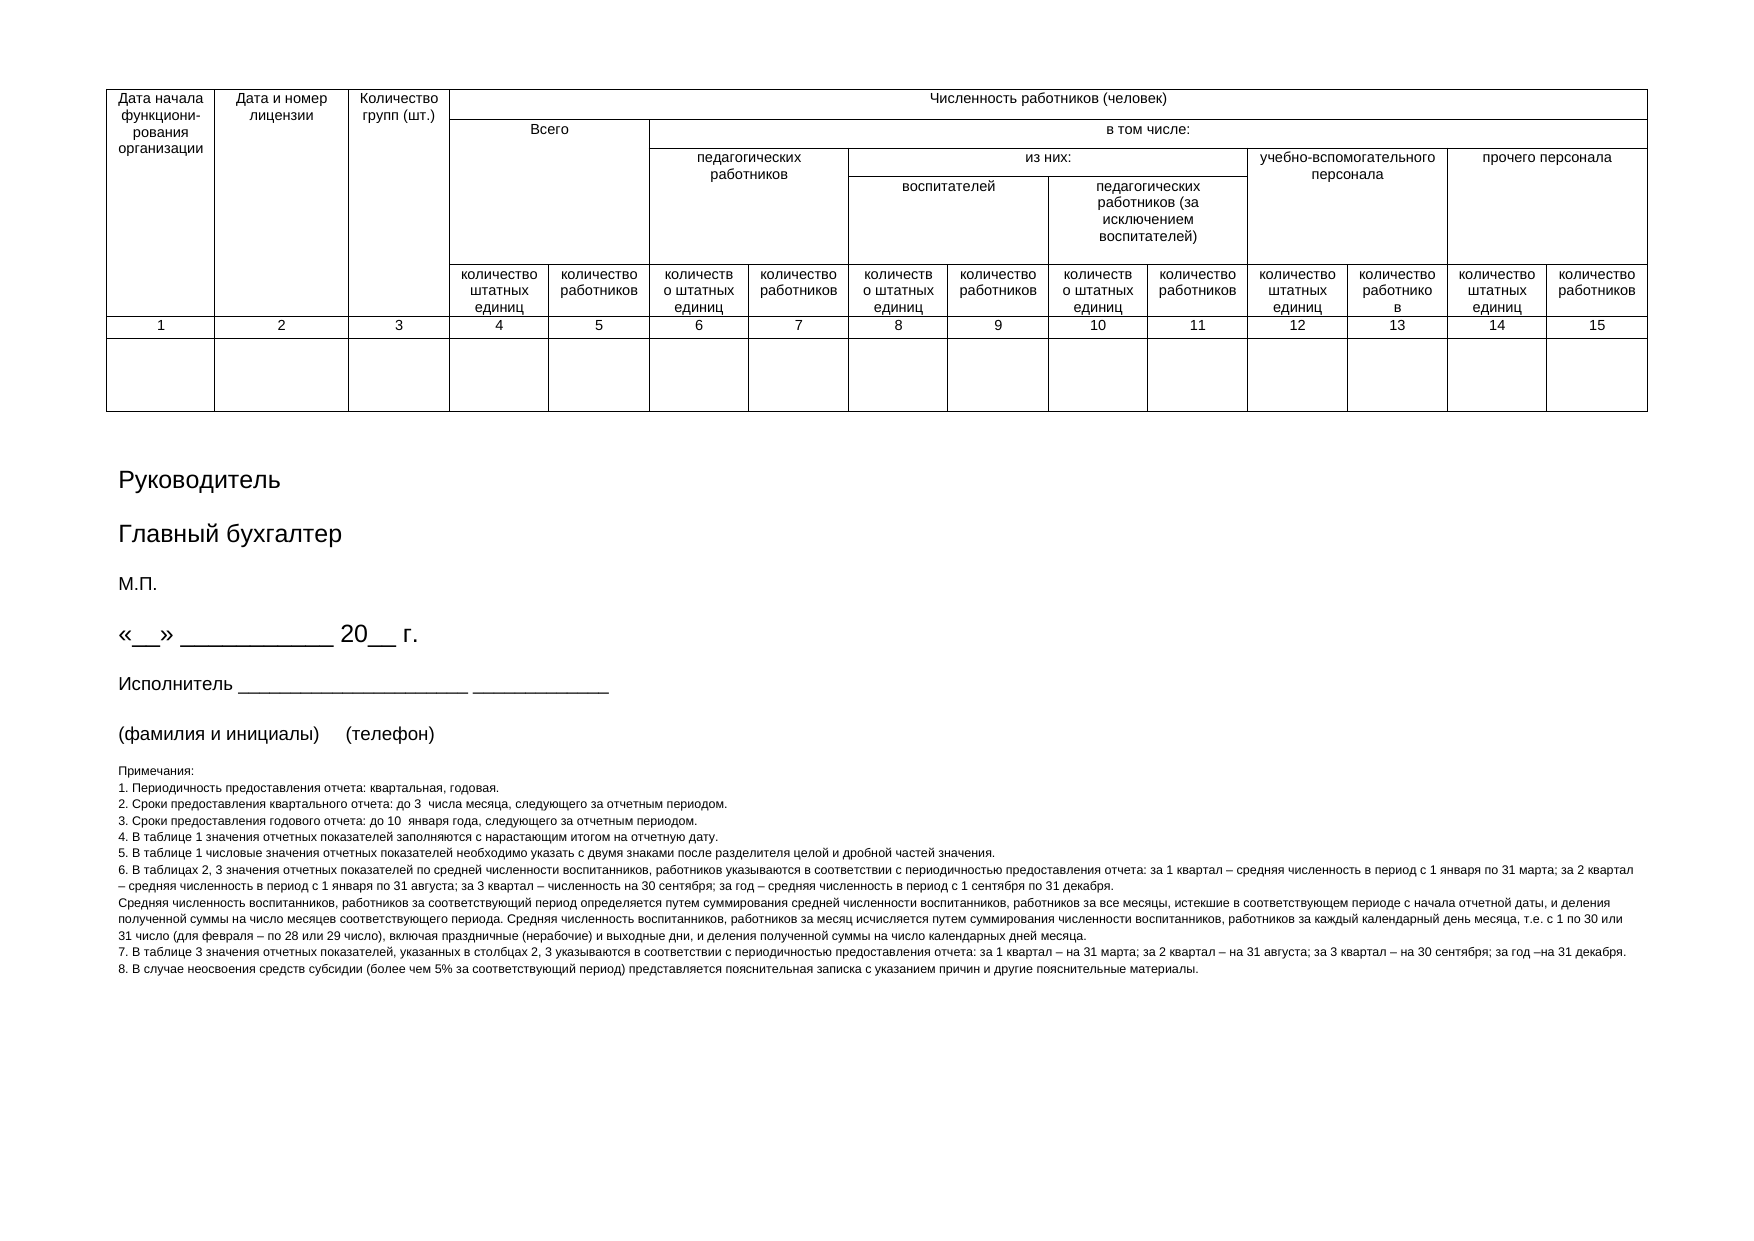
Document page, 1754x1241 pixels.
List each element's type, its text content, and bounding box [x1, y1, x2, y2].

table_cell прочего персонала [1448, 149, 1647, 264]
table_cell 5 [549, 317, 649, 338]
text 3. Сроки предоставления годового отчета: до 10 января года, следующего за отчетным периодом. [118, 813, 1636, 827]
table_cell [349, 339, 449, 411]
text Примечания: [118, 764, 1636, 778]
table_cell количество работников [549, 265, 649, 316]
text М.П. [118, 573, 1636, 595]
table_cell 6 [650, 317, 748, 338]
table_cell [215, 339, 348, 411]
table_cell [1348, 339, 1447, 411]
table_cell [948, 339, 1048, 411]
table_cell [1248, 339, 1347, 411]
table_header Дата начала функциони-рования организации [107, 90, 214, 316]
table_cell [107, 339, 214, 411]
table_cell 13 [1348, 317, 1447, 338]
table_cell [1547, 339, 1647, 411]
table_cell 4 [450, 317, 548, 338]
table_cell педагогических работников [650, 149, 848, 264]
table_cell количество работников [948, 265, 1048, 316]
text 4. В таблице 1 значения отчетных показателей заполняются с нарастающим итогом на отчетную дату. [118, 829, 1636, 844]
table_cell 11 [1148, 317, 1247, 338]
text 8. В случае неосвоения средств субсидии (более чем 5% за соответствующий период) представляется пояснительная записка с указанием причин и другие пояснительные материалы. [118, 961, 1636, 976]
table_cell 7 [749, 317, 848, 338]
table_cell [1448, 339, 1546, 411]
table_header Количество групп (шт.) [349, 90, 449, 316]
table_cell 10 [1049, 317, 1147, 338]
table_cell в том числе: [650, 120, 1647, 148]
table_header Численность работников (человек) [450, 90, 1647, 119]
table_cell количество работников [749, 265, 848, 316]
table_cell 9 [948, 317, 1048, 338]
table_cell количество штатных единиц [650, 265, 748, 316]
table_cell [749, 339, 848, 411]
table_cell 15 [1547, 317, 1647, 338]
table_cell учебно-вспомогательного персонала [1248, 149, 1447, 264]
text 1. Периодичность предоставления отчета: квартальная, годовая. [118, 780, 1636, 794]
table_cell [849, 339, 947, 411]
text 5. В таблице 1 числовые значения отчетных показателей необходимо указать с двумя знаками после разделителя целой и дробной частей значения. [118, 846, 1636, 860]
table_cell 2 [215, 317, 348, 338]
text Исполнитель ______________________ _____________ [118, 673, 1636, 694]
table_cell количество штатных единиц [849, 265, 947, 316]
table_cell [650, 339, 748, 411]
table_cell количество штатных единиц [1448, 265, 1546, 316]
table_header Дата и номер лицензии [215, 90, 348, 316]
table_cell 14 [1448, 317, 1546, 338]
table_cell педагогических работников (за исключением воспитателей) [1049, 177, 1247, 264]
table_cell 1 [107, 317, 214, 338]
table_cell [1148, 339, 1247, 411]
table_cell Всего [450, 120, 649, 264]
table_cell количество штатных единиц [450, 265, 548, 316]
text 7. В таблице 3 значения отчетных показателей, указанных в столбцах 2, 3 указываются в соответствии с периодичностью предоставления отчета: за 1 квартал – на 31 марта; за 2 квартал – на 31 августа; за 3 квартал – на 30 сентября; за год –на 31 декабря. [118, 945, 1636, 959]
table_cell количество штатных единиц [1248, 265, 1347, 316]
text (фамилия и инициалы) (телефон) [118, 722, 1636, 744]
table_cell из них: [849, 149, 1247, 176]
table_cell количество работников [1348, 265, 1447, 316]
table_cell 8 [849, 317, 947, 338]
text Средняя численность воспитанников, работников за соответствующий период определяется путем суммирования средней численности воспитанников, работников за все месяцы, истекшие в соответствующем периоде с начала отчетной даты, и деления полученной суммы на число месяцев соответствующего периода. Средняя численность воспитанников, работников за месяц исчисляется путем суммирования численности воспитанников, работников за каждый календарный день месяца, т.е. с 1 по 30 или 31 число (для февраля – по 28 или 29 число), включая праздничные (нерабочие) и выходные дни, и деления полученной суммы на число календарных дней месяца. [118, 895, 1636, 943]
text «__» ___________ 20__ г. [118, 619, 1636, 648]
table_cell [549, 339, 649, 411]
table_cell 3 [349, 317, 449, 338]
table_cell [450, 339, 548, 411]
text 6. В таблицах 2, 3 значения отчетных показателей по средней численности воспитанников, работников указываются в соответствии с периодичностью предоставления отчета: за 1 квартал – средняя численность в период с 1 января по 31 марта; за 2 квартал – средняя численность в период с 1 января по 31 августа; за 3 квартал – численность на 30 сентября; за год – средняя численность в период с 1 сентября по 31 декабря. [118, 862, 1636, 893]
table_cell количество штатных единиц [1049, 265, 1147, 316]
table_cell 12 [1248, 317, 1347, 338]
text 2. Сроки предоставления квартального отчета: до 3 числа месяца, следующего за отчетным периодом. [118, 797, 1636, 811]
table_cell количество работников [1148, 265, 1247, 316]
text Руководитель [118, 466, 1636, 494]
table_cell воспитателей [849, 177, 1048, 264]
table_cell [1049, 339, 1147, 411]
text Главный бухгалтер [118, 519, 1636, 548]
table_cell количество работников [1547, 265, 1647, 316]
